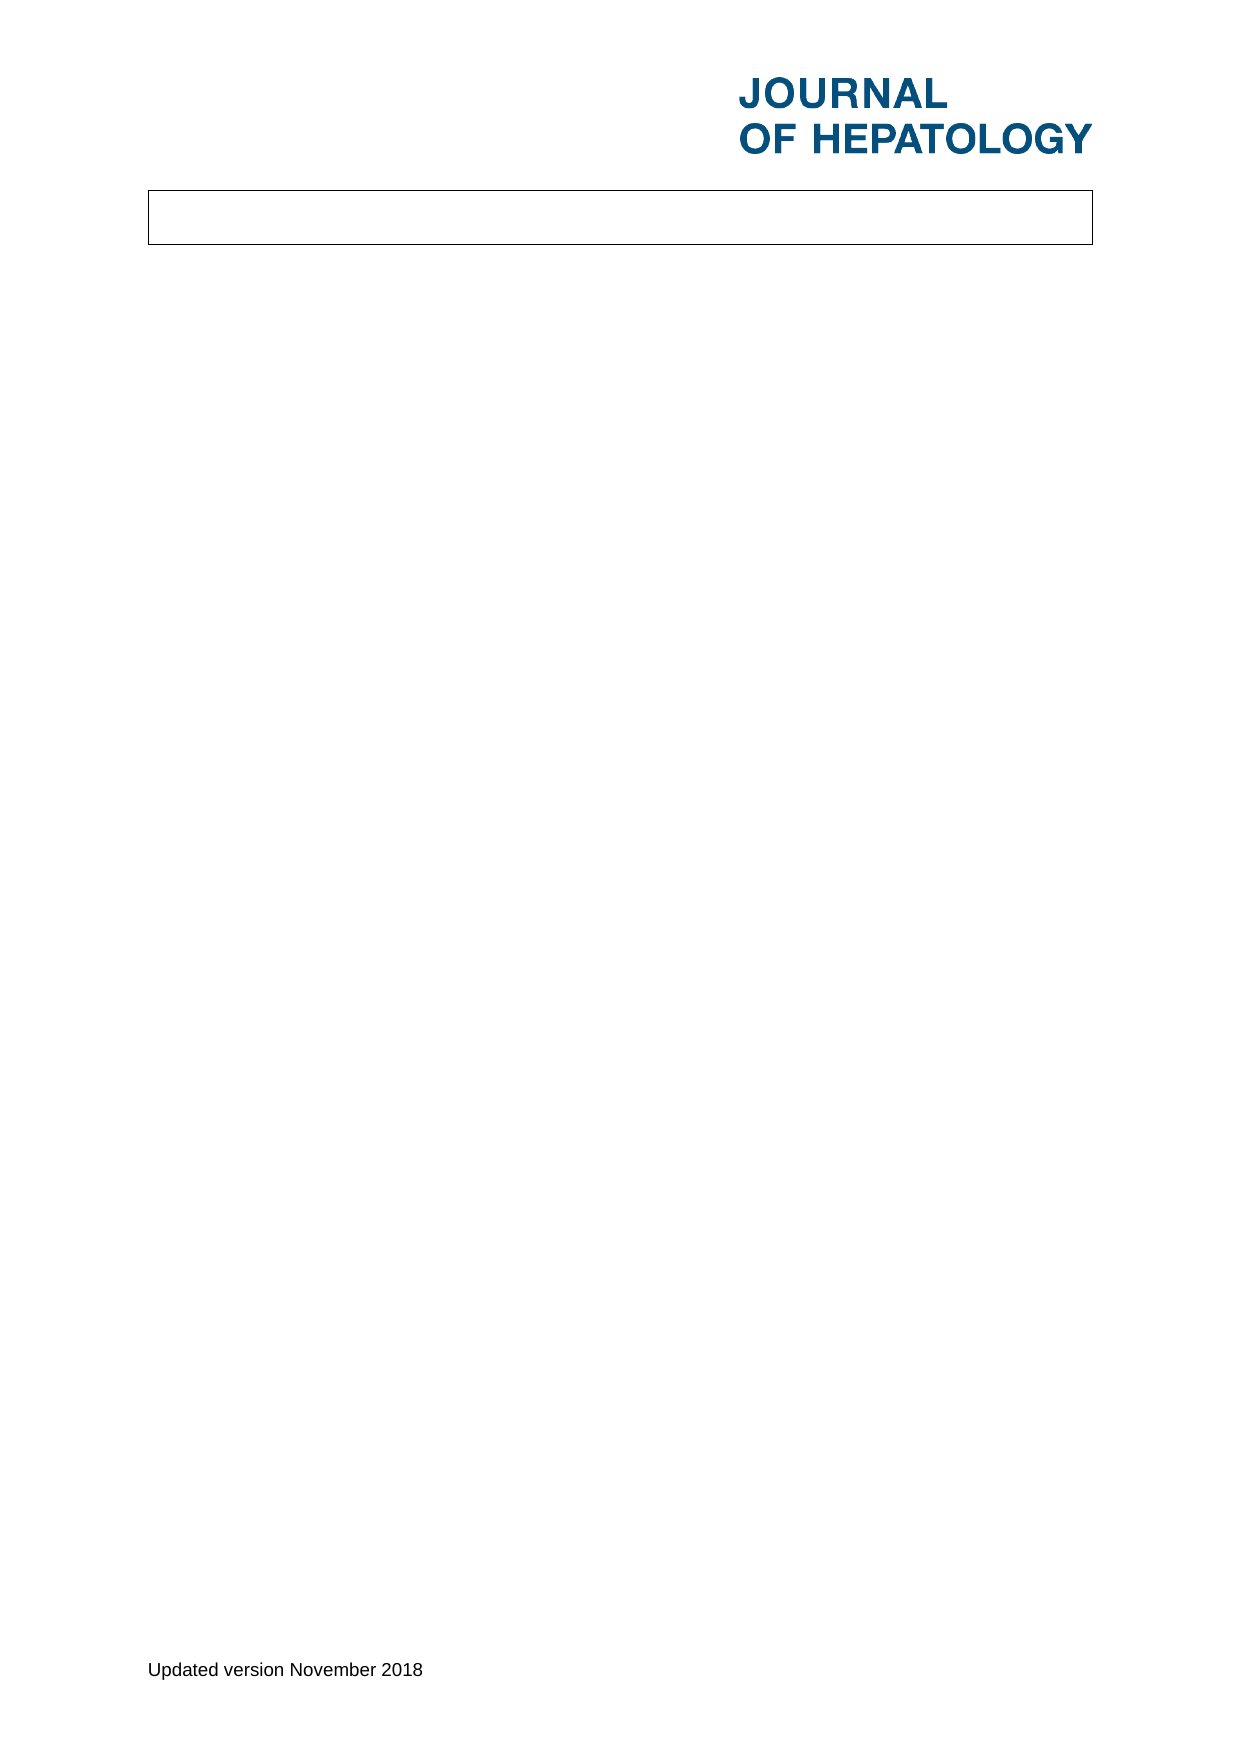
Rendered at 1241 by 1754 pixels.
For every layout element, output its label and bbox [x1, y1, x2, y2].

picture [738, 73, 1093, 163]
table_header [149, 191, 1092, 244]
